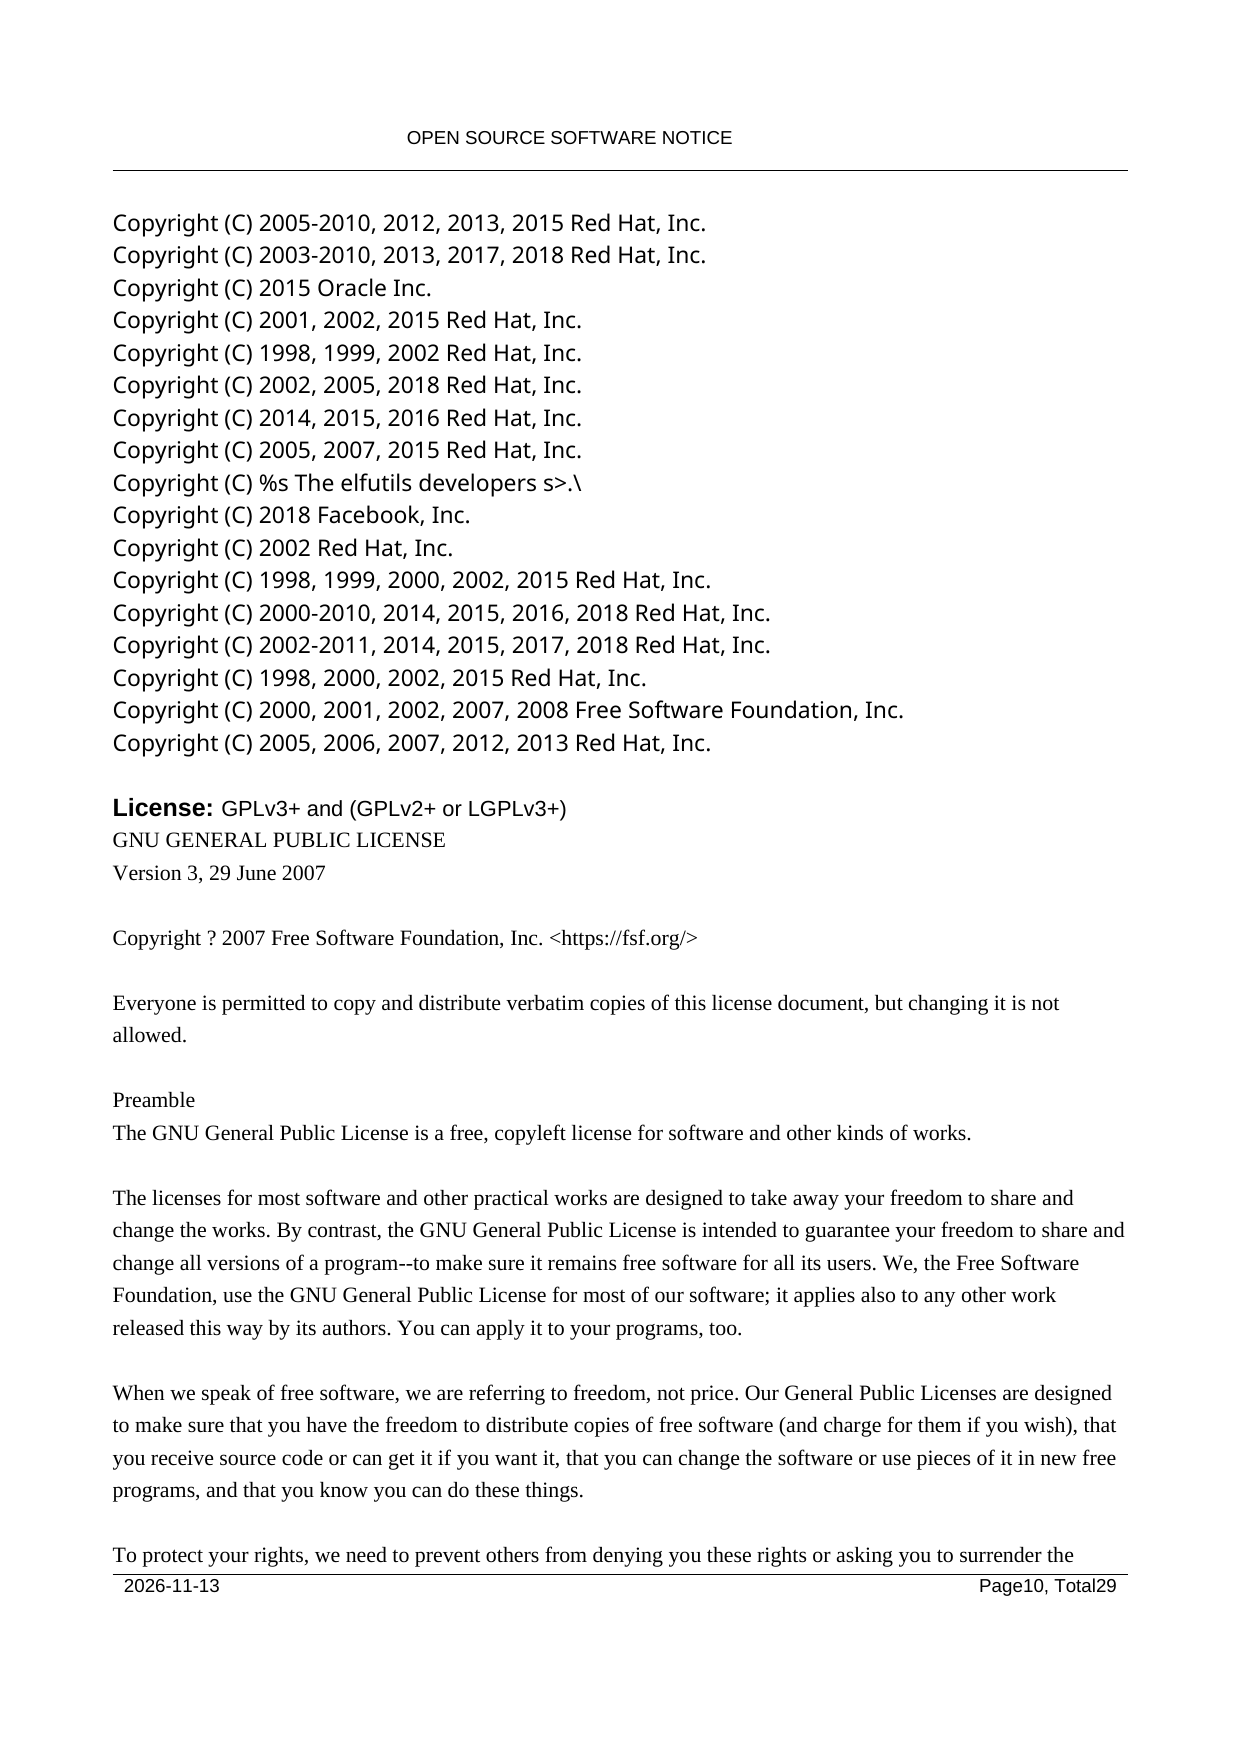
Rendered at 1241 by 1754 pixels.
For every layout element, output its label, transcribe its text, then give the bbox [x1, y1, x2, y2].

text License: GPLv3+ and (GPLv2+ or LGPLv3+) [112, 791, 1128, 824]
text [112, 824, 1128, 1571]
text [112, 206, 1128, 791]
